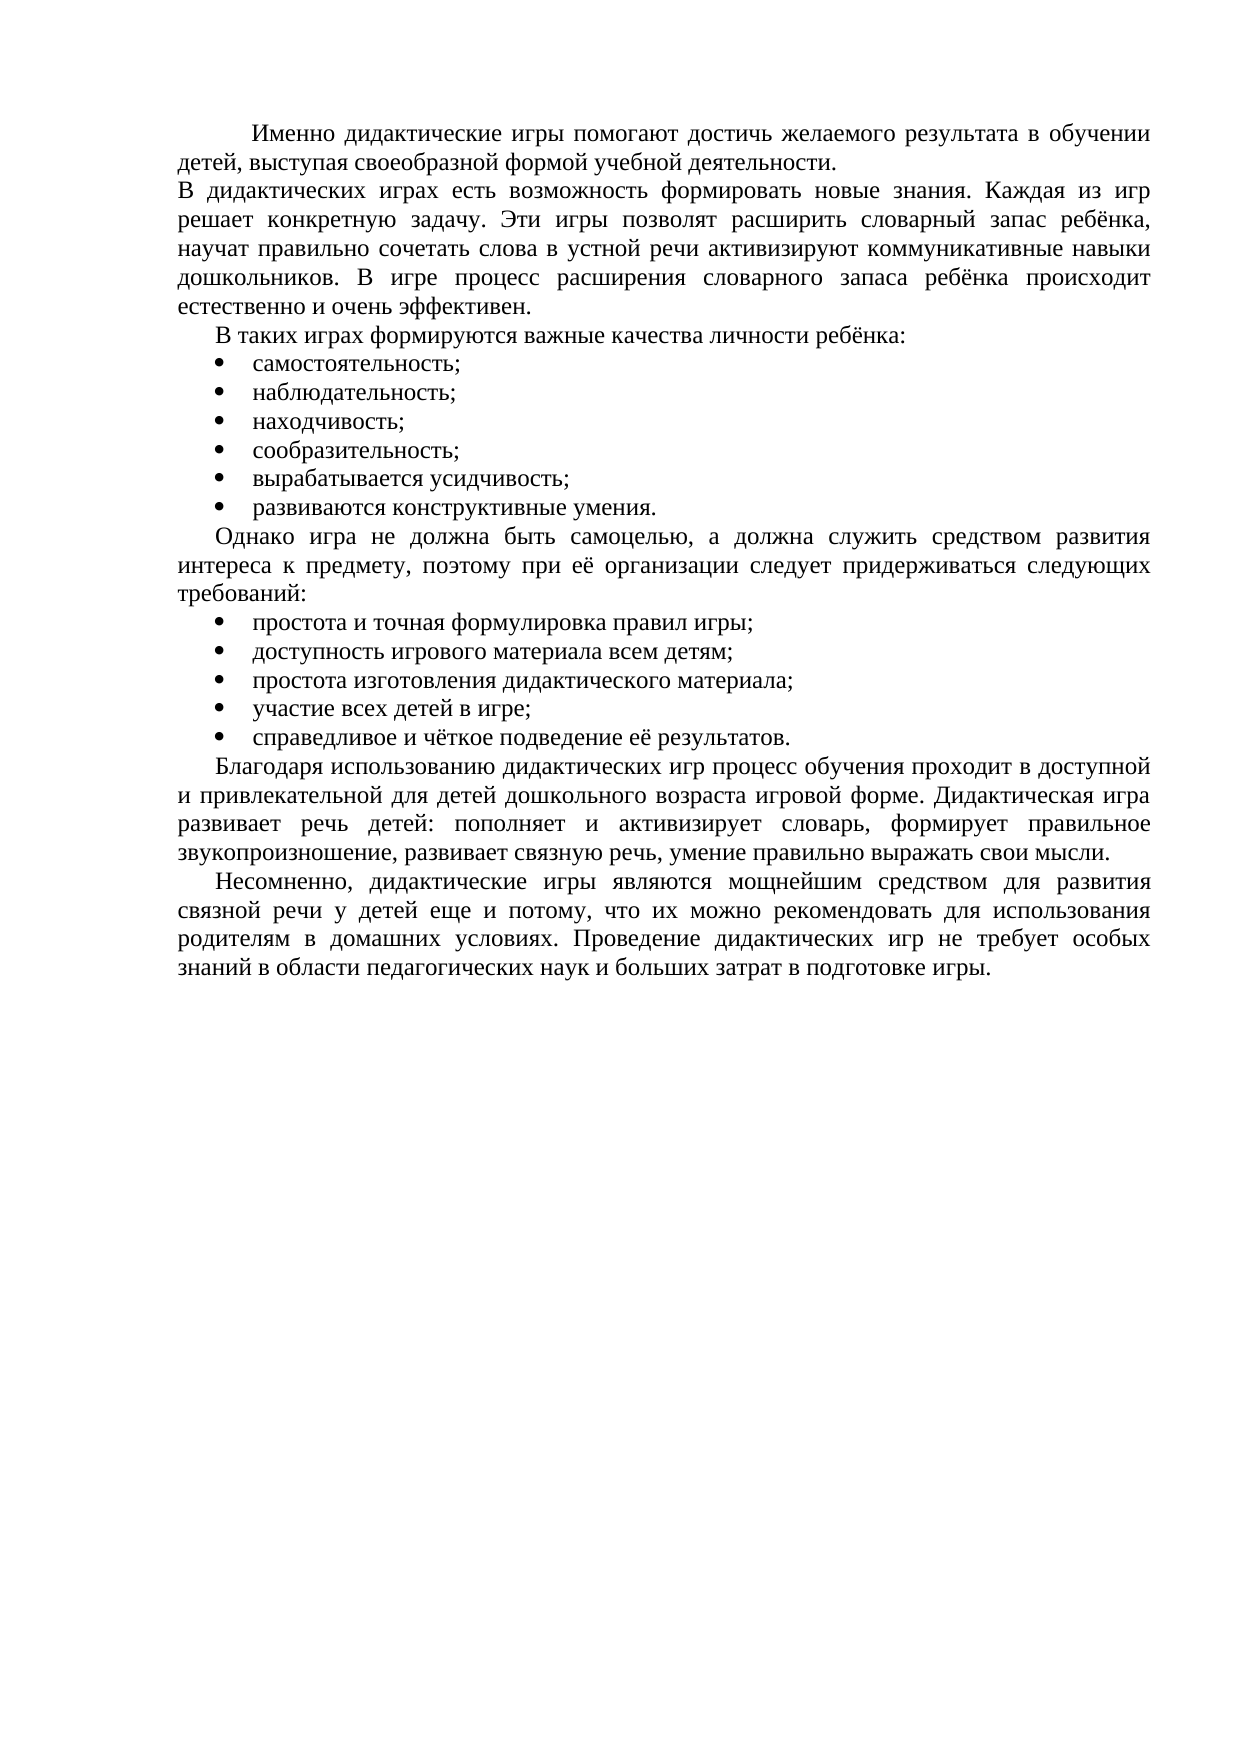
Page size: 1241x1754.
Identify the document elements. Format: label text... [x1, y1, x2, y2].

list справедливое и чёткое подведение её результатов. [215, 722, 1152, 751]
list вырабатывается усидчивость; [215, 463, 1152, 492]
list находчивость; [215, 406, 1152, 435]
list доступность игрового материала всем детям; [215, 636, 1152, 665]
list развиваются конструктивные умения. [215, 492, 1152, 521]
text Однако игра не должна быть самоцелью, а должна служить средством развития интереса к предмету, поэтому при её организации следует придерживаться следующих требований: [177, 521, 1152, 607]
list простота и точная формулировка правил игры; [215, 607, 1152, 636]
text Именно дидактические игры помогают достичь желаемого результата в обучении детей, выступая своеобразной формой учебной деятельности. [177, 118, 1152, 176]
text В дидактических играх есть возможность формировать новые знания. Каждая из игр решает конкретную задачу. Эти игры позволят расширить словарный запас ребёнка, научат правильно сочетать слова в устной речи активизируют коммуникативные навыки дошкольников. В игре процесс расширения словарного запаса ребёнка происходит естественно и очень эффективен. [177, 176, 1152, 320]
list сообразительность; [215, 435, 1152, 463]
text Несомненно, дидактические игры являются мощнейшим средством для развития связной речи у детей еще и потому, что их можно рекомендовать для использования родителям в домашних условиях. Проведение дидактических игр не требует особых знаний в области педагогических наук и больших затрат в подготовке игры. [177, 866, 1152, 981]
list наблюдательность; [215, 377, 1152, 406]
text В таких играх формируются важные качества личности ребёнка: [177, 320, 1152, 348]
list самостоятельность; [215, 348, 1152, 377]
list участие всех детей в игре; [215, 693, 1152, 722]
list простота изготовления дидактического материала; [215, 665, 1152, 693]
text Благодаря использованию дидактических игр процесс обучения проходит в доступной и привлекательной для детей дошкольного возраста игровой форме. Дидактическая игра развивает речь детей: пополняет и активизирует словарь, формирует правильное звукопроизношение, развивает связную речь, умение правильно выражать свои мысли. [177, 751, 1152, 866]
